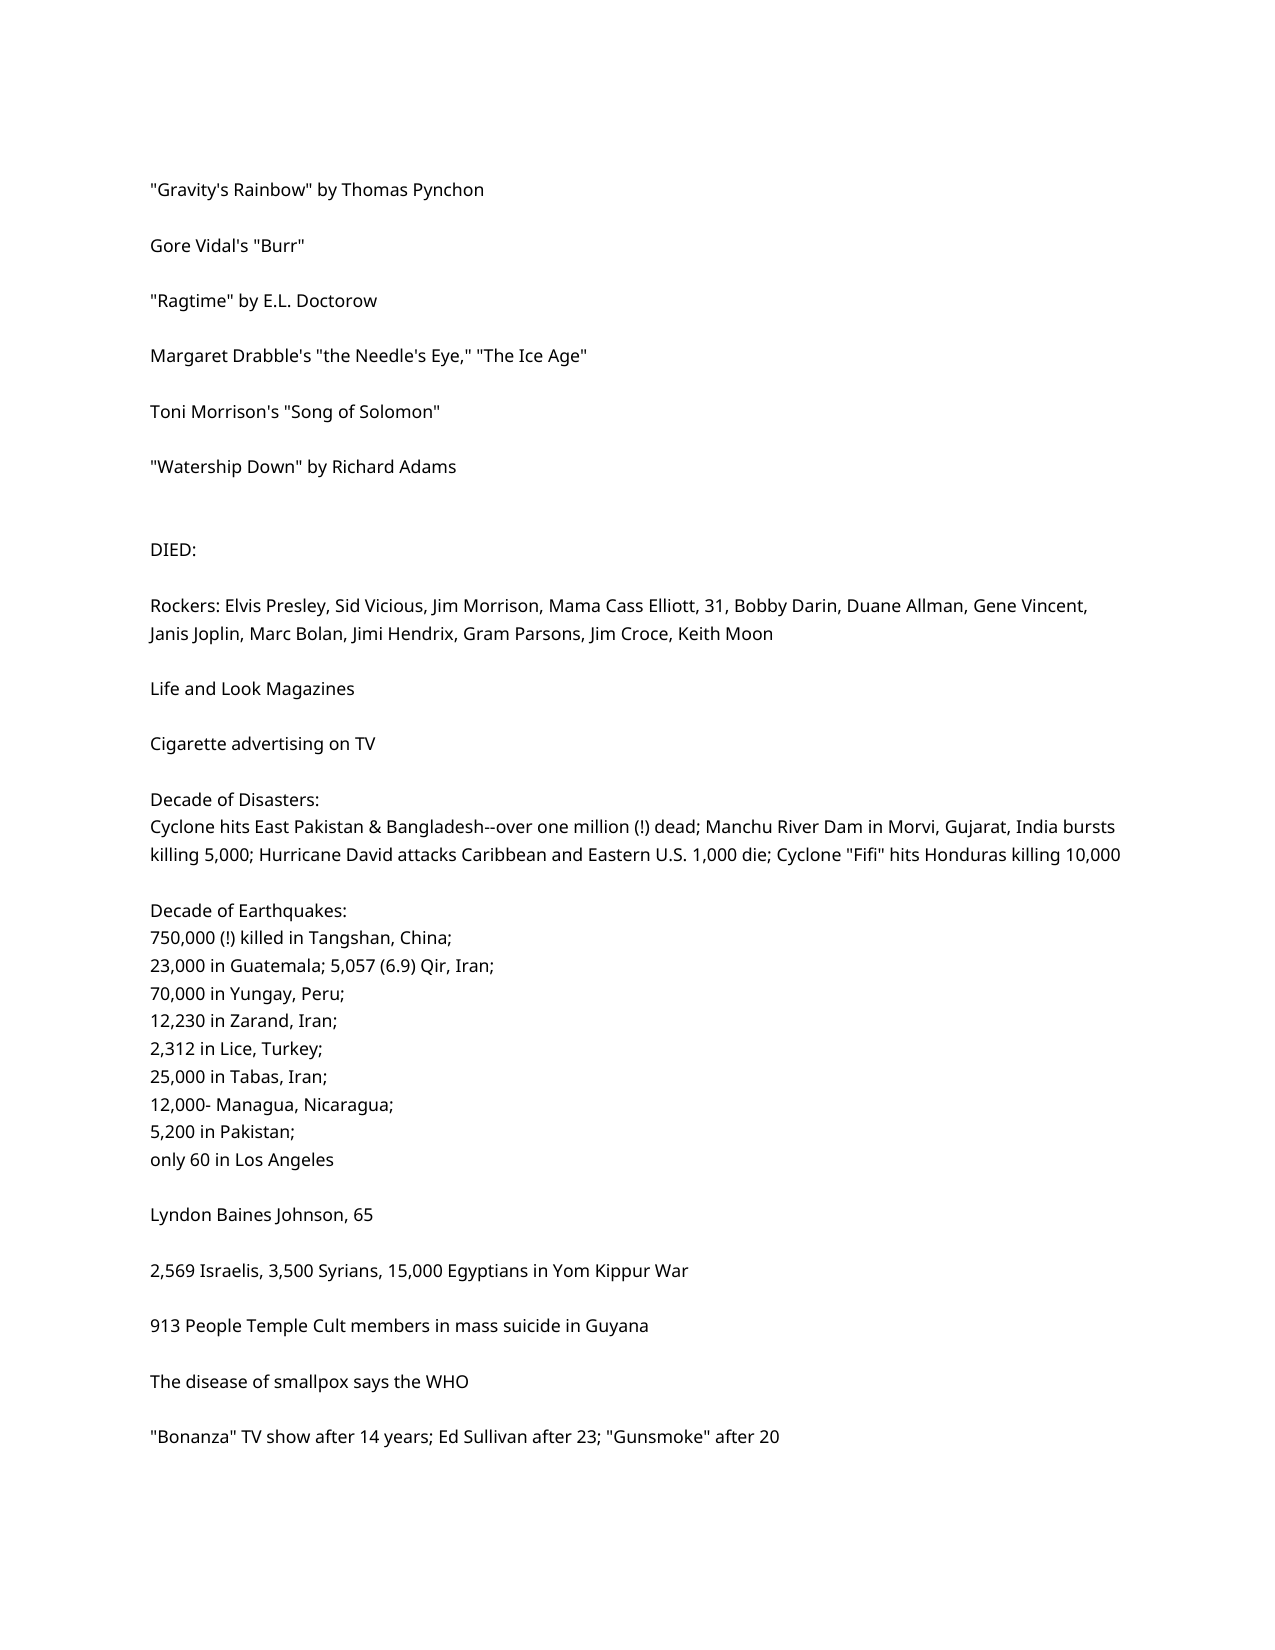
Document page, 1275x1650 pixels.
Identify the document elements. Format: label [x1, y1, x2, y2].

text [150, 150, 1125, 1476]
